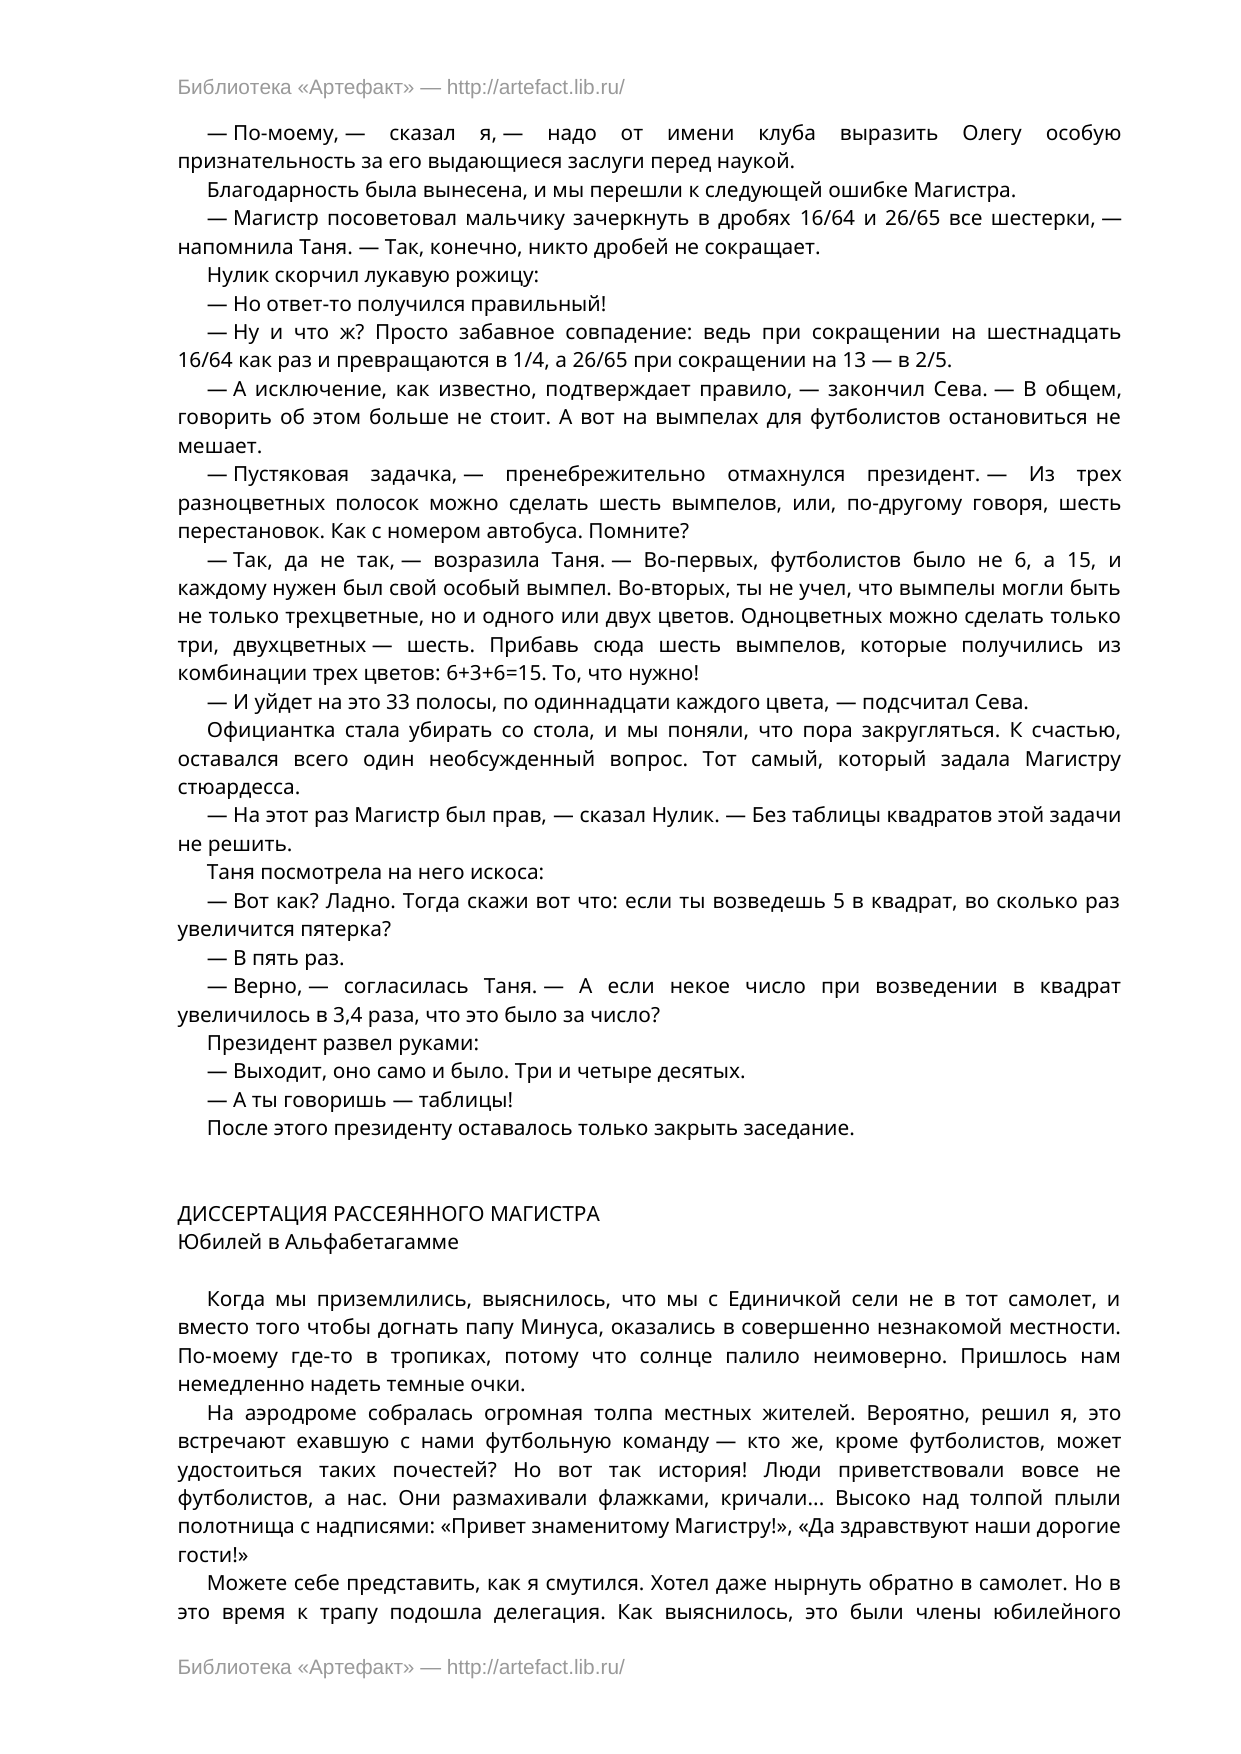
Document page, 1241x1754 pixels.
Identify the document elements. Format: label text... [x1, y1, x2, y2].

text — Но ответ-то получился правильный! [177, 289, 1122, 317]
text Таня посмотрела на него искоса: [177, 857, 1122, 886]
text — Пустяковая задачка, — пренебрежительно отмахнулся президент. — Из трех разноцветных полосок можно сделать шесть вымпелов, или, по-другому говоря, шесть перестановок. Как с номером автобуса. Помните? [177, 459, 1122, 545]
text — И уйдет на это 33 полосы, по одиннадцати каждого цвета, — подсчитал Сева. [177, 687, 1122, 715]
text После этого президенту оставалось только закрыть заседание. [177, 1113, 1122, 1142]
text — А ты говоришь — таблицы! [177, 1085, 1122, 1113]
text Благодарность была вынесена, и мы перешли к следующей ошибке Магистра. [177, 175, 1122, 203]
text Юбилей в Альфабетагамме [177, 1227, 1122, 1256]
text Нулик скорчил лукавую рожицу: [177, 260, 1122, 289]
text — Выходит, оно само и было. Три и четыре десятых. [177, 1057, 1122, 1085]
text — А исключение, как известно, подтверждает правило, — закончил Сева. — В общем, говорить об этом больше не стоит. А вот на вымпелах для футболистов остановиться не мешает. [177, 374, 1122, 459]
text — В пять раз. [177, 943, 1122, 971]
text — Ну и что ж? Просто забавное совпадение: ведь при сокращении на шестнадцать 16/64 как раз и превращаются в 1/4, а 26/65 при сокращении на 13 — в 2/5. [177, 317, 1122, 374]
text Официантка стала убирать со стола, и мы поняли, что пора закругляться. К счастью, оставался всего один необсужденный вопрос. Тот самый, который задала Магистру стюардесса. [177, 715, 1122, 801]
text — Верно, — согласилась Таня. — А если некое число при возведении в квадрат увеличилось в 3,4 раза, что это было за число? [177, 971, 1122, 1028]
text Когда мы приземлились, выяснилось, что мы с Единичкой сели не в тот самолет, и вместо того чтобы догнать папу Минуса, оказались в совершенно незнакомой местности. По-моему где-то в тропиках, потому что солнце палило неимоверно. Пришлось нам немедленно надеть темные очки. [177, 1284, 1122, 1398]
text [177, 1568, 1122, 1625]
text — Магистр посоветовал мальчику зачеркнуть в дробях 16/64 и 26/65 все шестерки, — напомнила Таня. — Так, конечно, никто дробей не сокращает. [177, 203, 1122, 260]
text — По-моему, — сказал я, — надо от имени клуба выразить Олегу особую признательность за его выдающиеся заслуги перед наукой. [177, 118, 1122, 175]
text — На этот раз Магистр был прав, — сказал Нулик. — Без таблицы квадратов этой задачи не решить. [177, 801, 1122, 857]
text — Вот как? Ладно. Тогда скажи вот что: если ты возведешь 5 в квадрат, во сколько раз увеличится пятерка? [177, 886, 1122, 943]
text ДИССЕРТАЦИЯ РАССЕЯННОГО МАГИСТРА [177, 1199, 1122, 1227]
text Президент развел руками: [177, 1028, 1122, 1057]
text — Так, да не так, — возразила Таня. — Во-первых, футболистов было не 6, а 15, и каждому нужен был свой особый вымпел. Во-вторых, ты не учел, что вымпелы могли быть не только трехцветные, но и одного или двух цветов. Одноцветных можно сделать только три, двухцветных — шесть. Прибавь сюда шесть вымпелов, которые получились из комбинации трех цветов: 6+3+6=15. То, что нужно! [177, 545, 1122, 687]
text На аэродроме собралась огромная толпа местных жителей. Вероятно, решил я, это встречают ехавшую с нами футбольную команду — кто же, кроме футболистов, может удостоиться таких почестей? Но вот так история! Люди приветствовали вовсе не футболистов, а нас. Они размахивали флажками, кричали... Высоко над толпой плыли полотнища с надписями: «Привет знаменитому Магистру!», «Да здравствуют наши дорогие гости!» [177, 1398, 1122, 1568]
